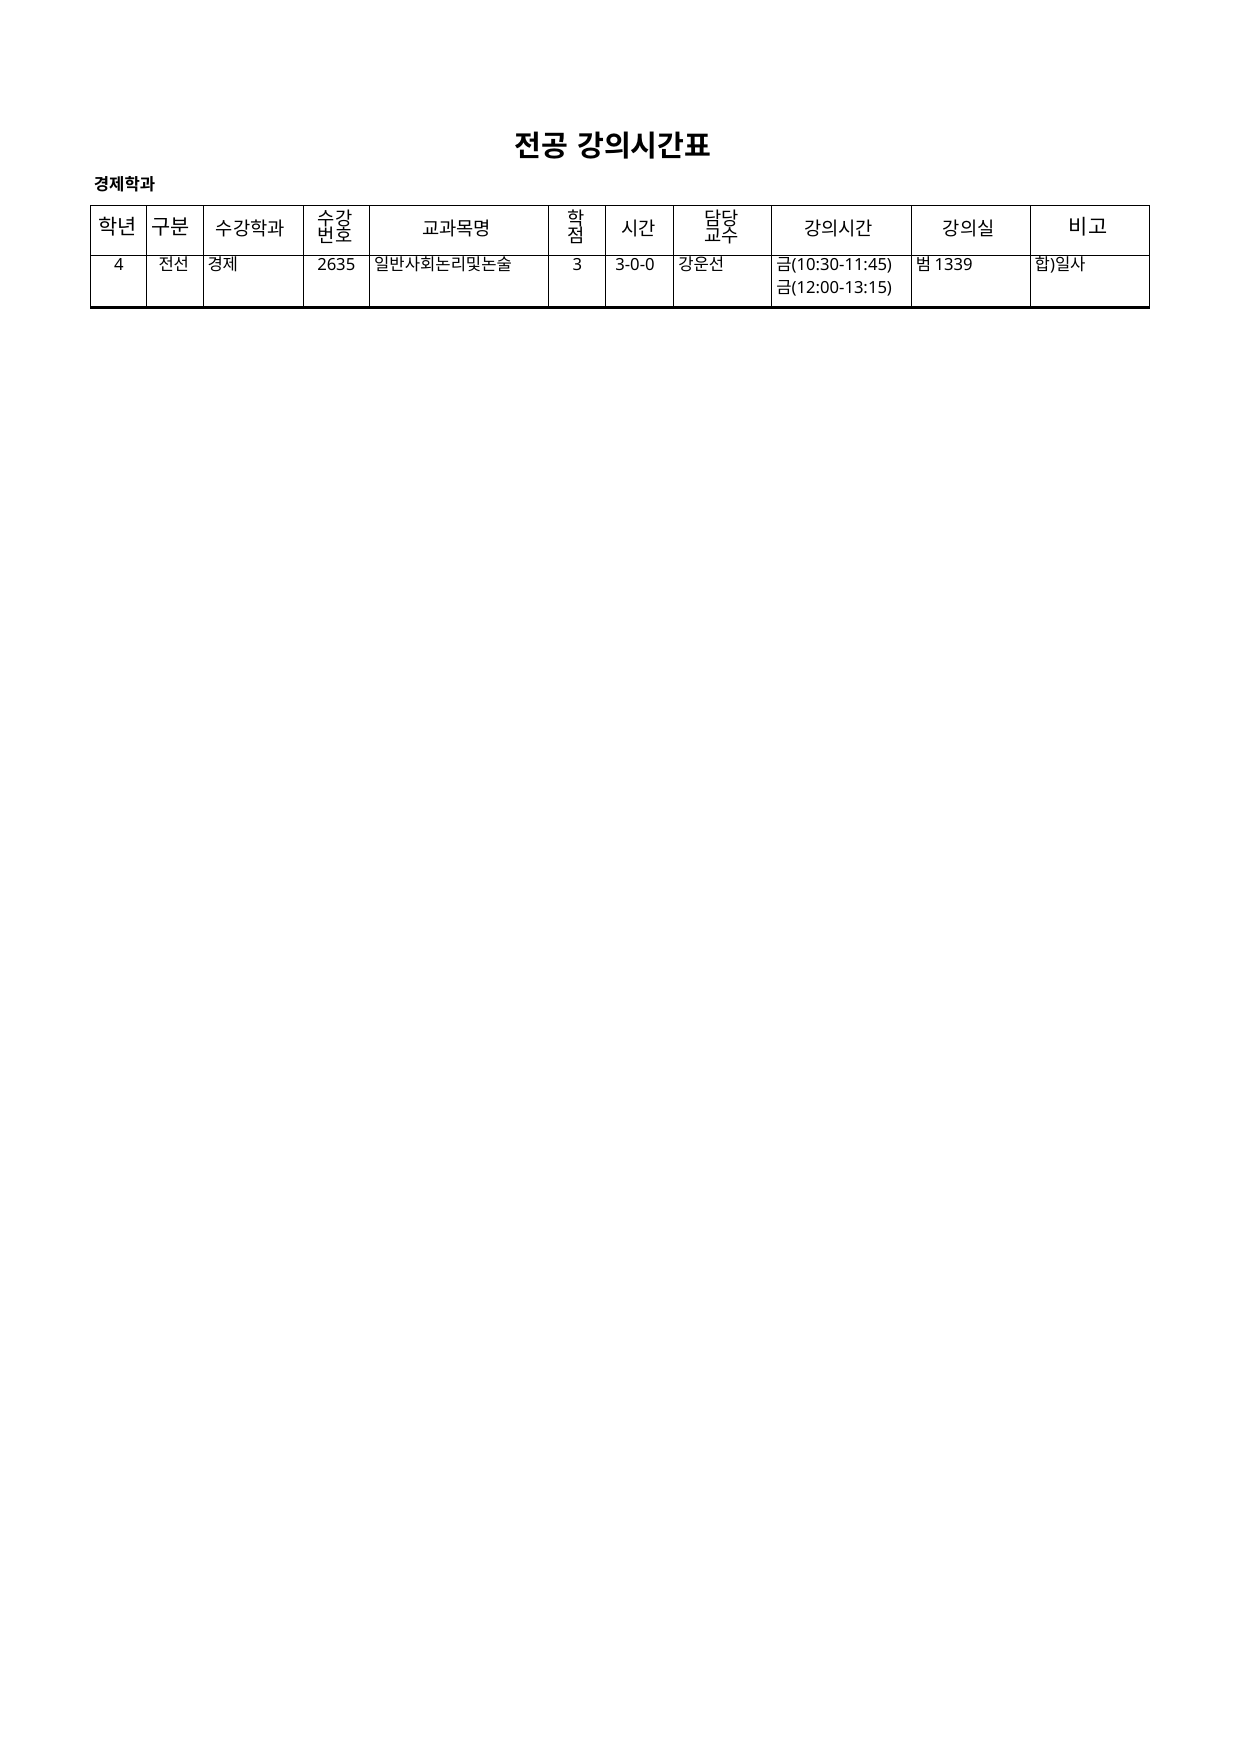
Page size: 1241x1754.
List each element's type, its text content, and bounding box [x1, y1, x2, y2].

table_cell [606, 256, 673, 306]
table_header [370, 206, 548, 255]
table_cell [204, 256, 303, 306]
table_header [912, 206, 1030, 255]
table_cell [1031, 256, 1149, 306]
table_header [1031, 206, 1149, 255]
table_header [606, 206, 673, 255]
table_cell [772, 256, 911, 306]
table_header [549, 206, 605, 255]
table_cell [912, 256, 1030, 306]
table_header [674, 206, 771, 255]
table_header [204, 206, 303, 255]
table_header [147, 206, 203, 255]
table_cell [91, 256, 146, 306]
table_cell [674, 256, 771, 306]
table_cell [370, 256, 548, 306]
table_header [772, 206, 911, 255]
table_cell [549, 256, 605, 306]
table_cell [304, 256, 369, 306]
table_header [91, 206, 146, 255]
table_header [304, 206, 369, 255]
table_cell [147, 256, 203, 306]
text 경제학과 [94, 172, 1161, 195]
